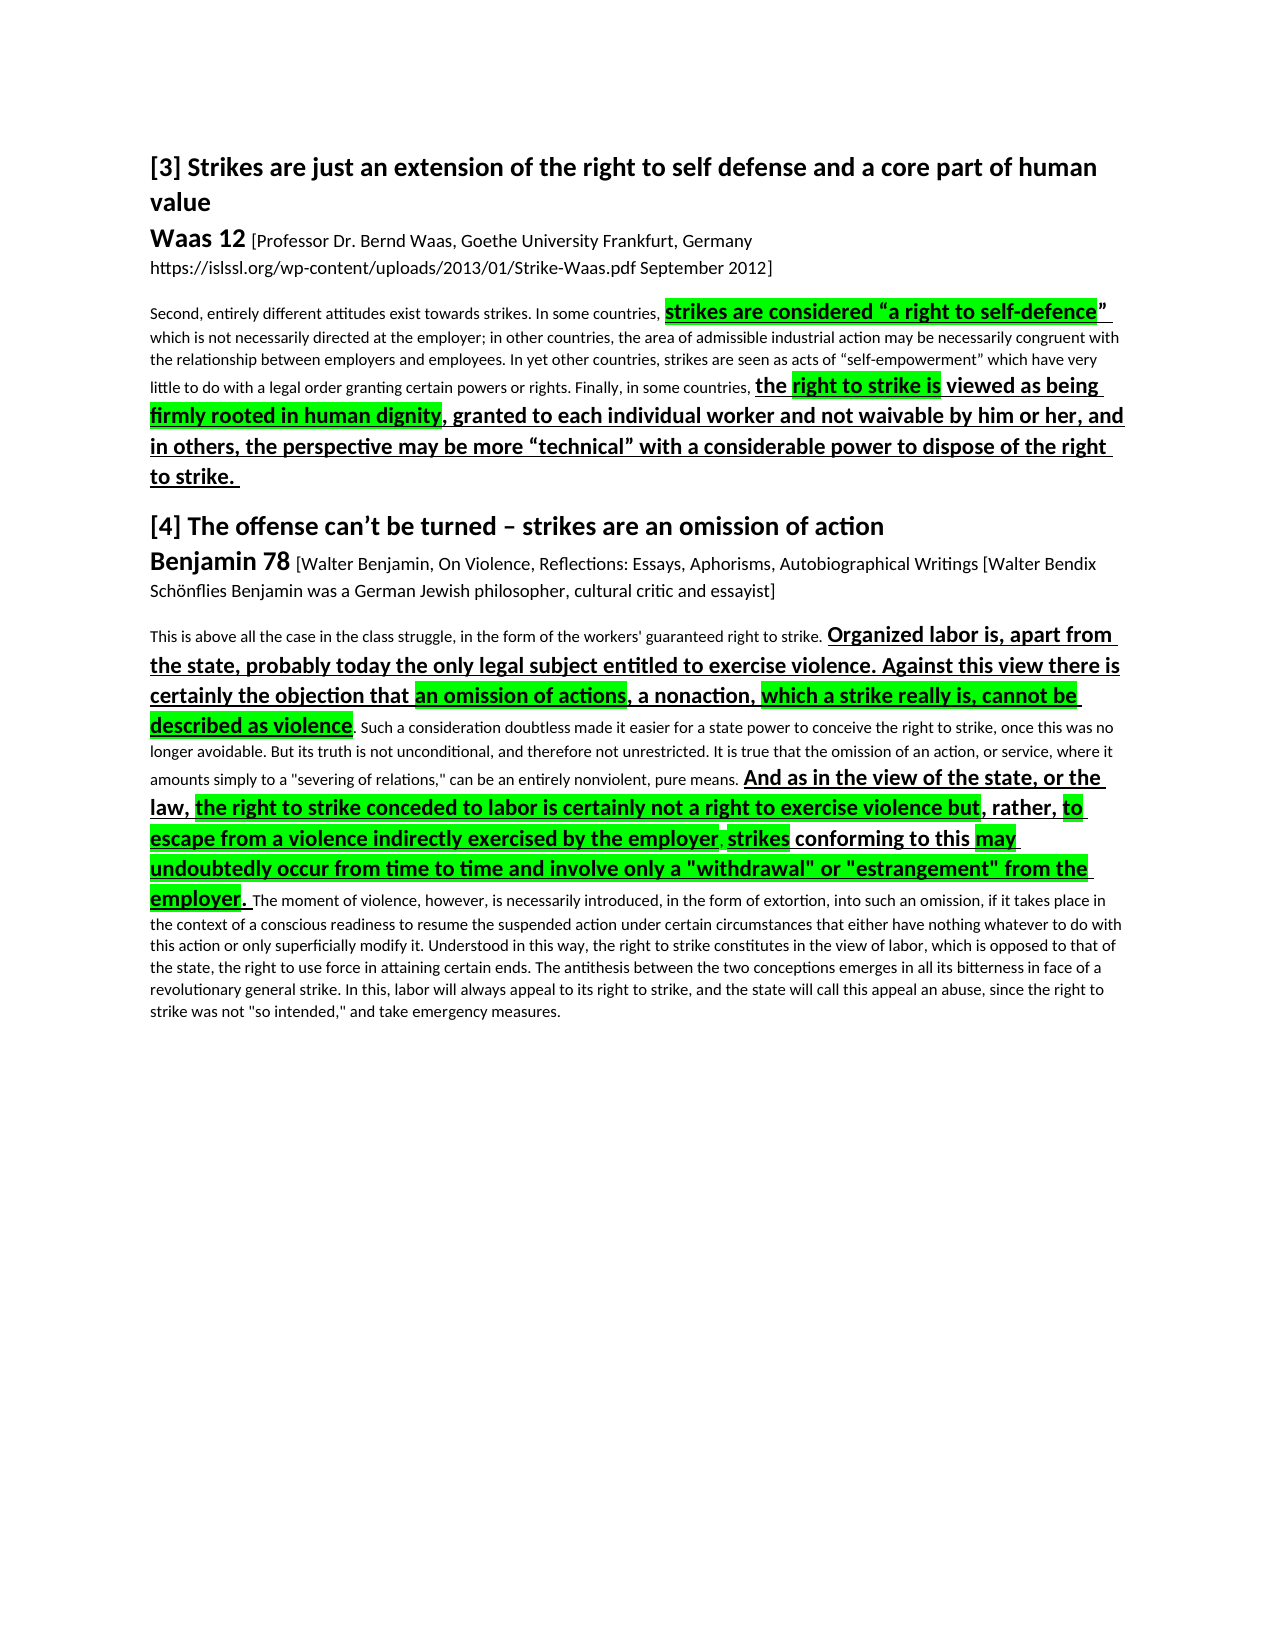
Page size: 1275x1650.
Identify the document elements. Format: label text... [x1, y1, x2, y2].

text This is above all the case in the class struggle, in the form of the workers' guaranteed right to strike. Organized labor is, apart from the state, probably today the only legal subject en­titled to exercise violence. Against this view there is certainly the objection that an omission of actions, a nonaction, which a strike really is, cannot be described as violence. Such a consideration doubtless made it easier for a state power to conceive the right to strike, once this was no longer avoidable. But its truth is not unconditional, and therefore not unrestricted. It is true that the omission of an action, or service, where it amounts simply to a "severing of relations," can be an entirely nonviolent, pure means. And as in the view of the state, or the law, the right to strike conceded to labor is certainly not a right to exercise violence but, rather, to escape from a violence indirectly exercised by the employer, strikes conforming to this may undoubtedly occur from time to time and involve only a "withdrawal" or "estrangement" from the employer. The mo­ment of violence, however, is necessarily introduced, in the form of extortion, into such an omission, if it takes place in the context of a conscious readiness to resume the suspended action under certain circumstances that either have nothing whatever to do with this action or only superficially modify it. Understood in this way, the right to strike constitutes in the view of labor, which is opposed to that of the state, the right to use force in attaining certain ends. The antithesis between the two conceptions emerges in all its bitterness in face of a revolu­tionary general strike. In this, labor will always appeal to its right to strike, and the state will call this appeal an abuse, since the right to strike was not "so intended," and take emer­gency measures. [150, 621, 1125, 1022]
subtitle [4] The offense can’t be turned – strikes are an omission of action [150, 509, 1125, 542]
subtitle [3] Strikes are just an extension of the right to self defense and a core part of human value [150, 150, 1125, 219]
text Benjamin 78 [Walter Benjamin, On Violence, Reflections: Essays, Aphorisms, Autobiographical Writings [Walter Bendix Schönflies Benjamin was a German Jewish philosopher, cultural critic and essayist] [150, 544, 1125, 602]
text Second, entirely different attitudes exist towards strikes. In some countries, strikes are considered “a right to self-defence” which is not necessarily directed at the employer; in other countries, the area of admissible industrial action may be necessarily congruent with the relationship between employers and employees. In yet other countries, strikes are seen as acts of “self-empowerment” which have very little to do with a legal order granting certain powers or rights. Finally, in some countries, the right to strike is viewed as being firmly rooted in human dignity, granted to each individual worker and not waivable by him or her, and in others, the perspective may be more “technical” with a considerable power to dispose of the right to strike. [150, 297, 1125, 426]
text Waas 12 [Professor Dr. Bernd Waas, Goethe University Frankfurt, Germany https://islssl.org/wp-content/uploads/2013/01/Strike-Waas.pdf September 2012] [150, 221, 1125, 279]
text Second, entirely different attitudes exist towards strikes. In some countries, strikes are considered “a right to self-defence” which is not necessarily directed at the employer; in other countries, the area of admissible industrial action may be necessarily congruent with the relationship between employers and employees. In yet other countries, strikes are seen as acts of “self-empowerment” which have very little to do with a legal order granting certain powers or rights. Finally, in some countries, the right to strike is viewed as being firmly rooted in human dignity, granted to each individual worker and not waivable by him or her, and in others, the perspective may be more “technical” with a considerable power to dispose of the right to strike. [150, 427, 1125, 490]
